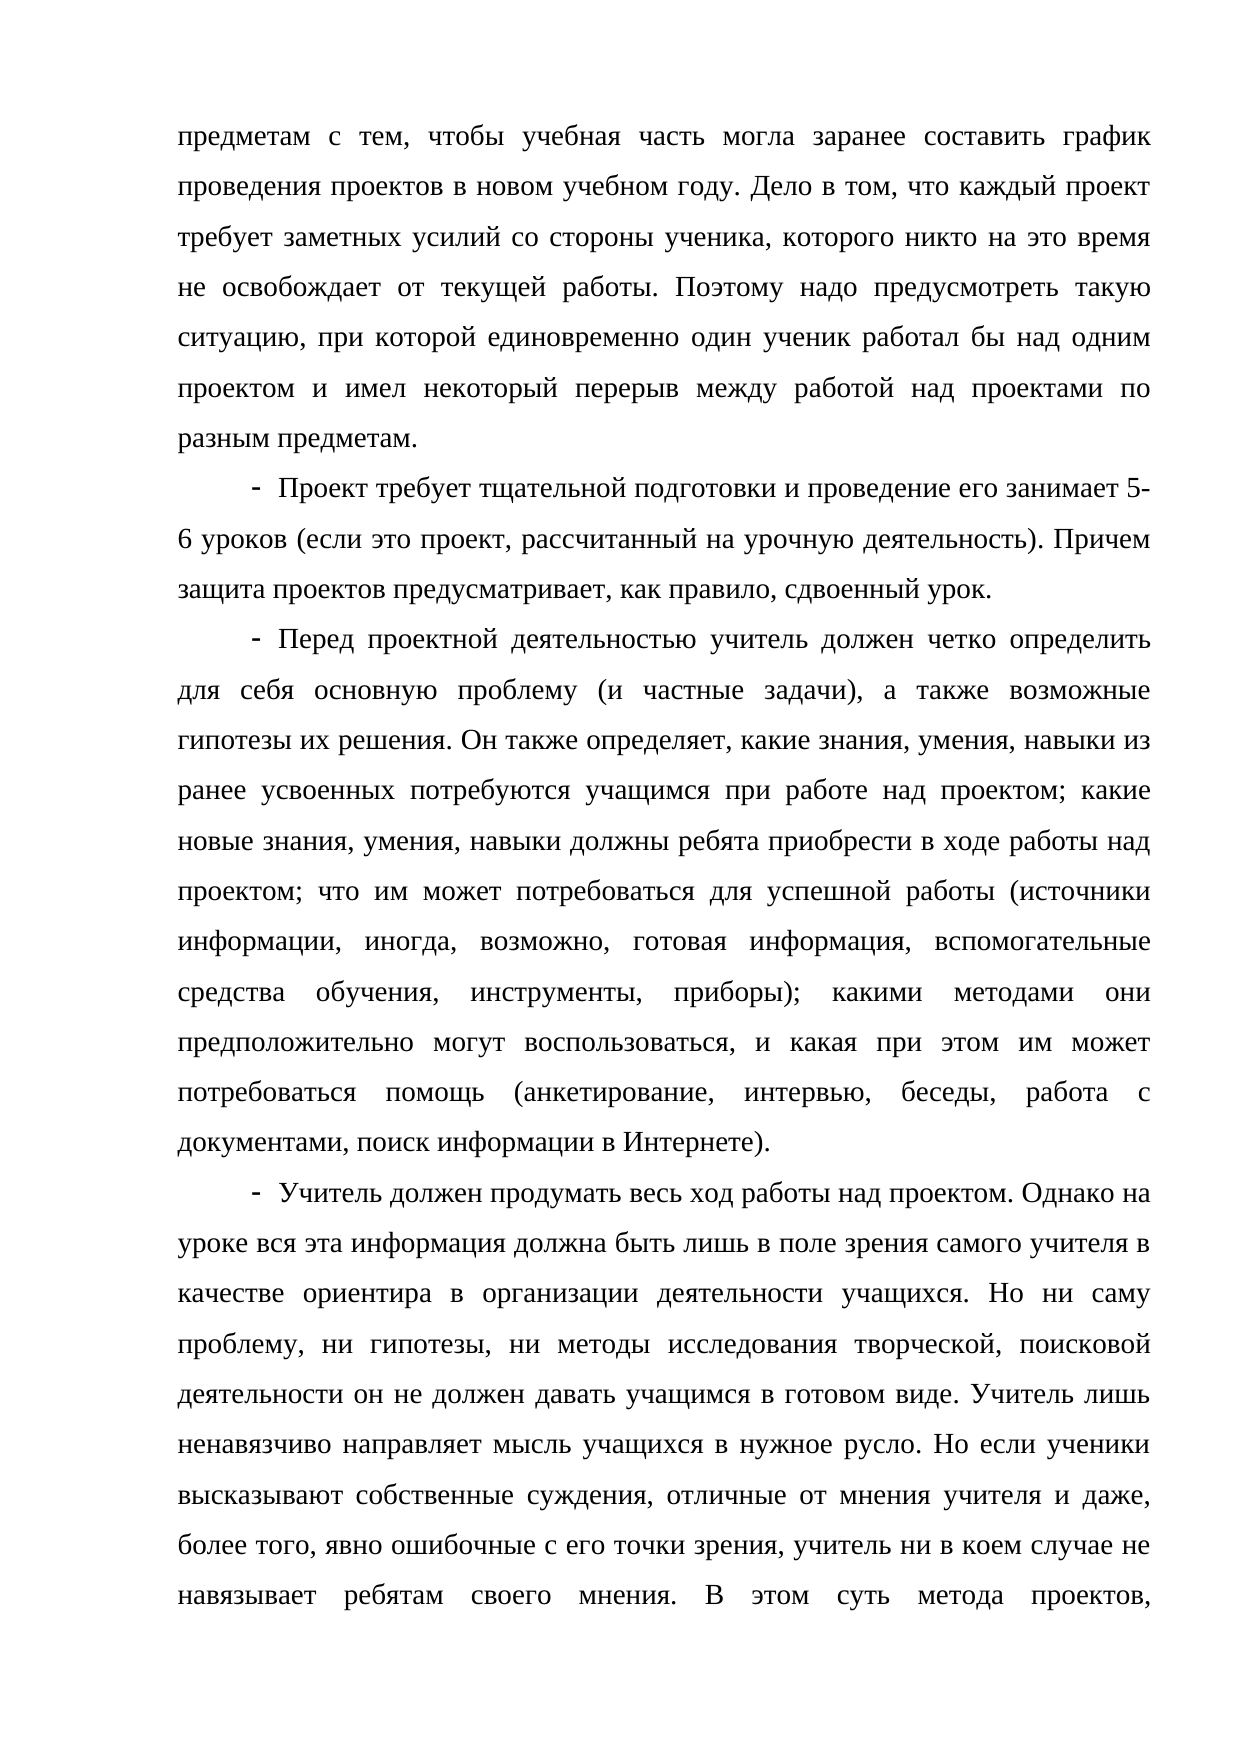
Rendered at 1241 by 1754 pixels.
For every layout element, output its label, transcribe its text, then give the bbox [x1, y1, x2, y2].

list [177, 1175, 1152, 1611]
list Перед проектной деятельностью учитель должен четко определить для себя основную проблему (и частные задачи), а также возможные гипотезы их решения. Он также определяет, какие знания, умения, навыки из ранее усвоенных потребуются учащимся при работе над проектом; какие новые знания, умения, навыки должны ребята приобрести в ходе работы над проектом; что им может потребоваться для успешной работы (источники информации, иногда, возможно, готовая информация, вспомогательные средства обучения, инструменты, приборы); какими методами они предположительно могут воспользоваться, и какая при этом им может потребоваться помощь (анкетирование, интервью, беседы, работа с документами, поиск информации в Интернете). [177, 621, 1152, 1158]
list Проект требует тщательной подготовки и проведение его занимает 5-6 уроков (если это проект, рассчитанный на урочную деятельность). Причем защита проектов предусматривает, как правило, сдвоенный урок. [177, 470, 1152, 604]
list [177, 118, 1152, 453]
